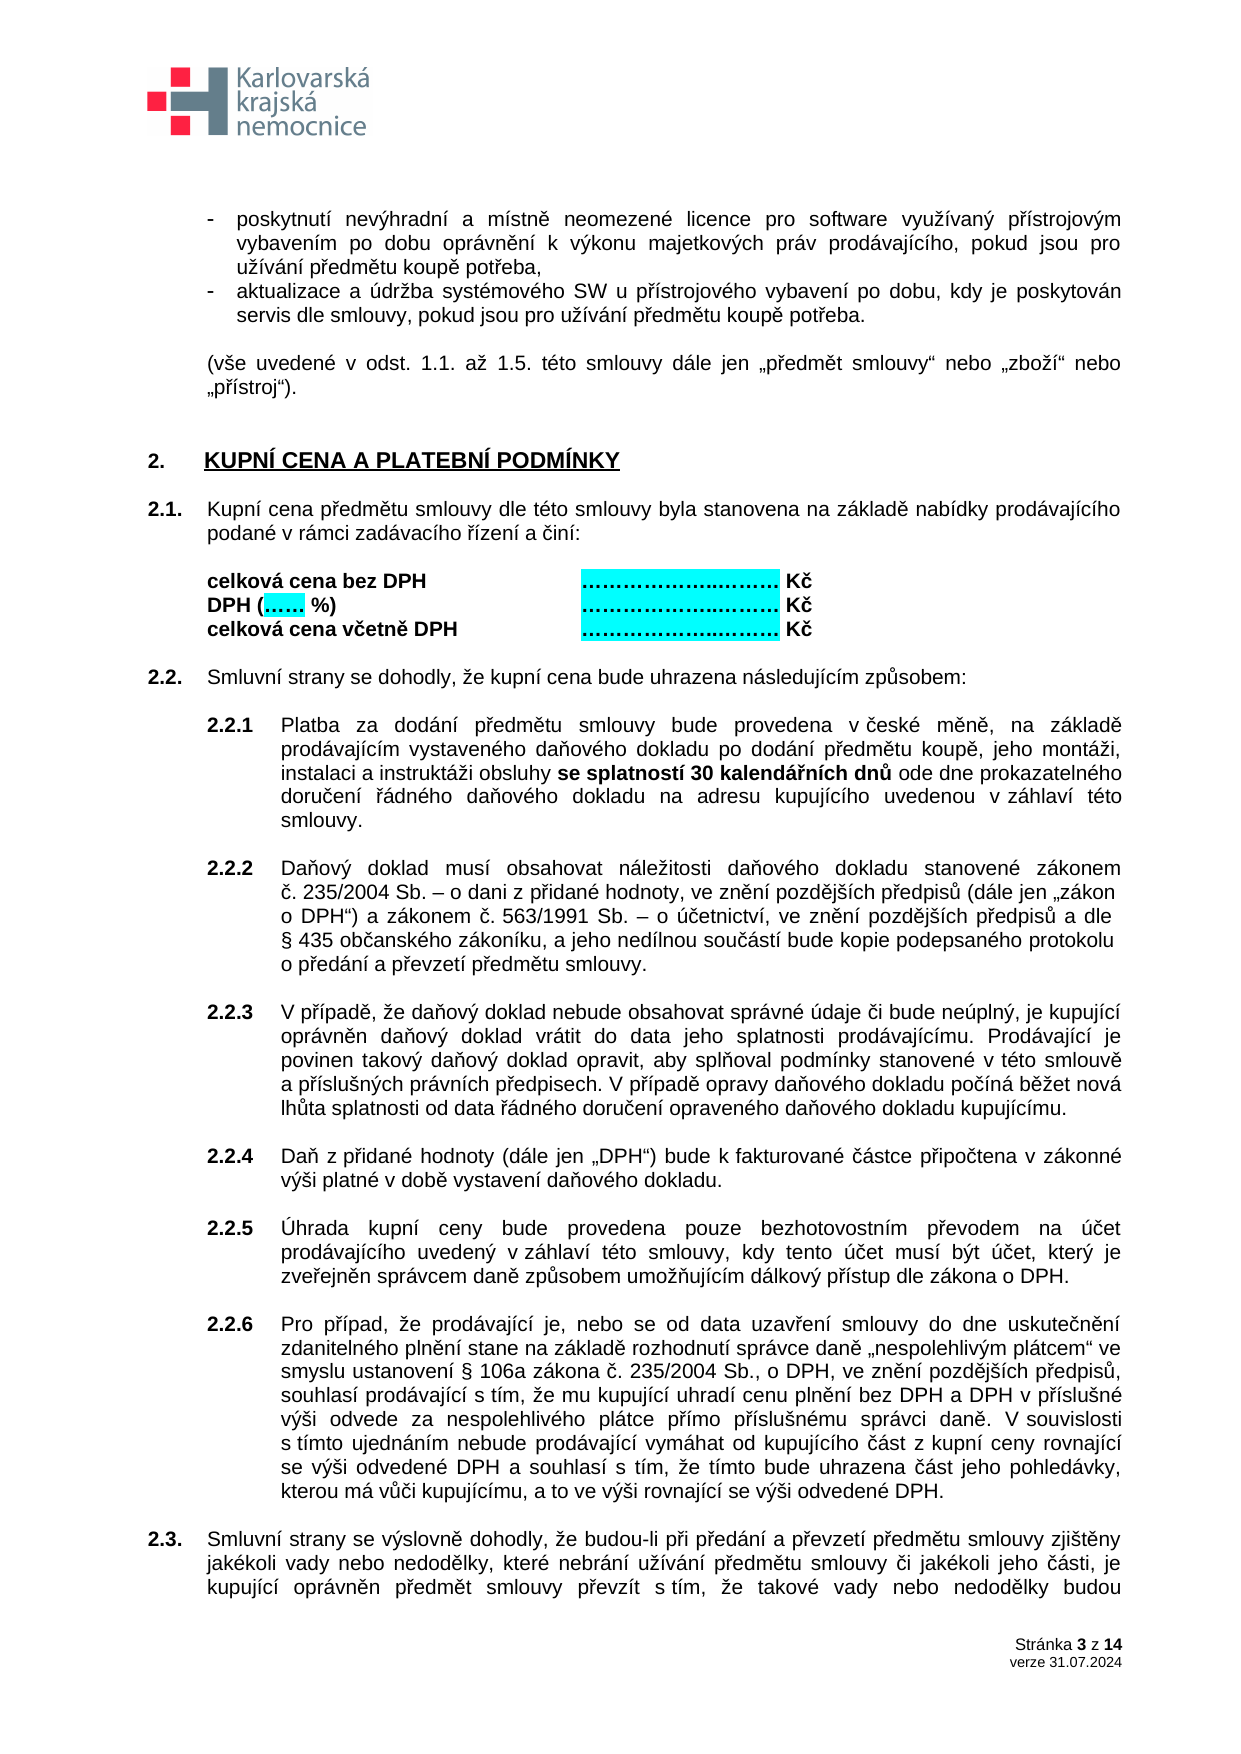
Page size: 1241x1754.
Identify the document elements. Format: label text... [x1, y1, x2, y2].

list kupní Cena a platební podmínky [148, 447, 1122, 473]
subtitle celková cena bez DPH ………………..……… Kč [780, 569, 1122, 593]
subtitle celková cena včetně DPH ………………..……… Kč [780, 617, 1122, 641]
subtitle Smluvní strany se dohodly, že kupní cena bude uhrazena následujícím způsobem: [148, 664, 1122, 688]
subtitle DPH (…… %) ………………..……… Kč [305, 593, 581, 617]
subtitle Pro případ, že prodávající je, nebo se od data uzavření smlouvy do dne uskutečnění zdanitelného plnění stane na základě rozhodnutí správce daně „nespolehlivým plátcem“ ve smyslu ustanovení § 106a zákona č. 235/2004 Sb., o DPH, ve znění pozdějších předpisů, souhlasí prodávající s tím, že mu kupující uhradí cenu plnění bez DPH a DPH v příslušné výši odvede za nespolehlivého plátce přímo příslušnému správci daně. V souvislosti s tímto ujednáním nebude prodávající vymáhat od kupujícího část z kupní ceny rovnající se výši odvedené DPH a souhlasí s tím, že tímto bude uhrazena část jeho pohledávky, kterou má vůči kupujícímu, a to ve výši rovnající se výši odvedené DPH. [207, 1311, 1122, 1503]
list aktualizace a údržba systémového SW u přístrojového vybavení po dobu, kdy je poskytován servis dle smlouvy, pokud jsou pro užívání předmětu koupě potřeba. [207, 279, 1122, 327]
subtitle DPH (…… %) ………………..……… Kč [780, 593, 1122, 617]
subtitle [148, 1527, 1122, 1599]
picture [147, 67, 373, 136]
subtitle celková cena včetně DPH ………………..……… Kč [207, 617, 581, 641]
subtitle Kupní cena předmětu smlouvy dle této smlouvy byla stanovena na základě nabídky prodávajícího podané v rámci zadávacího řízení a činí: [148, 497, 1122, 545]
list (vše uvedené v odst. 1.1. až 1.5. této smlouvy dále jen „předmět smlouvy“ nebo „zboží“ nebo „přístroj“). [207, 351, 1122, 399]
subtitle Platba za dodání předmětu smlouvy bude provedena v české měně, na základě prodávajícím vystaveného daňového dokladu po dodání předmětu koupě, jeho montáži, instalaci a instruktáži obsluhy se splatností 30 kalendářních dnů ode dne prokazatelného doručení řádného daňového dokladu na adresu kupujícího uvedenou v záhlaví této smlouvy. [207, 712, 1122, 832]
subtitle Daňový doklad musí obsahovat náležitosti daňového dokladu stanovené zákonem č. 235/2004 Sb. – o dani z přidané hodnoty, ve znění pozdějších předpisů (dále jen „zákon o DPH“) a zákonem č. 563/1991 Sb. – o účetnictví, ve znění pozdějších předpisů a dle § 435 občanského zákoníku, a jeho nedílnou součástí bude kopie podepsaného protokolu o předání a převzetí předmětu smlouvy. [207, 856, 1122, 976]
subtitle celková cena bez DPH ………………..……… Kč [207, 569, 581, 593]
list poskytnutí nevýhradní a místně neomezené licence pro software využívaný přístrojovým vybavením po dobu oprávnění k výkonu majetkových práv prodávajícího, pokud jsou pro užívání předmětu koupě potřeba, [207, 207, 1122, 279]
subtitle Úhrada kupní ceny bude provedena pouze bezhotovostním převodem na účet prodávajícího uvedený v záhlaví této smlouvy, kdy tento účet musí být účet, který je zveřejněn správcem daně způsobem umožňujícím dálkový přístup dle zákona o DPH. [207, 1216, 1122, 1287]
subtitle Daň z přidané hodnoty (dále jen „DPH“) bude k fakturované částce připočtena v zákonné výši platné v době vystavení daňového dokladu. [207, 1144, 1122, 1192]
subtitle V případě, že daňový doklad nebude obsahovat správné údaje či bude neúplný, je kupující oprávněn daňový doklad vrátit do data jeho splatnosti prodávajícímu. Prodávající je povinen takový daňový doklad opravit, aby splňoval podmínky stanovené v této smlouvě a příslušných právních předpisech. V případě opravy daňového dokladu počíná běžet nová lhůta splatnosti od data řádného doručení opraveného daňového dokladu kupujícímu. [207, 1000, 1122, 1120]
